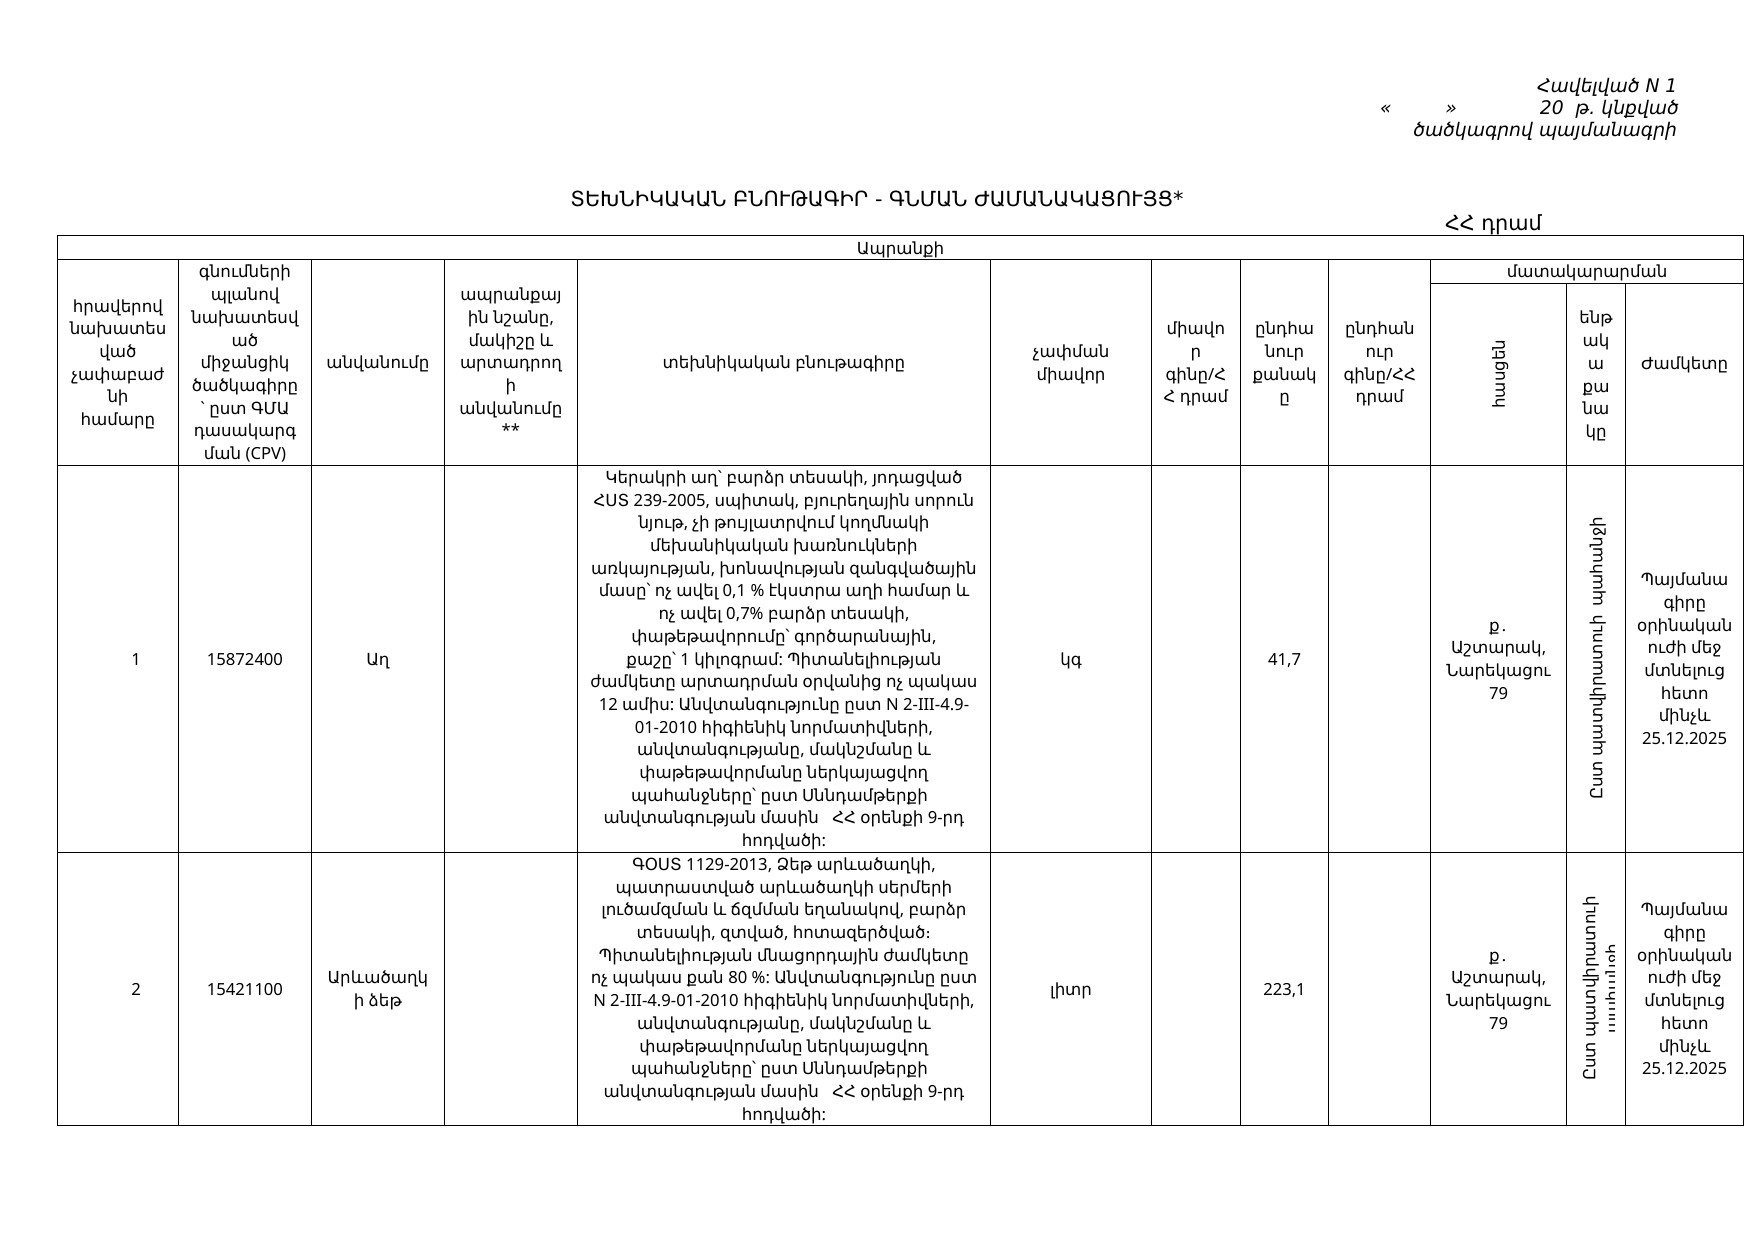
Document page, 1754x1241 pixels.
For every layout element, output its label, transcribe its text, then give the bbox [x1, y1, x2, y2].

table_cell ապրանքային նշանը, մակիշը և արտադրողի անվանումը ** [445, 260, 577, 464]
table_header Ապրանքի [58, 236, 1743, 259]
table_cell ընդհանուր գինը/ՀՀ դրամ [1329, 260, 1430, 464]
table_cell հրավերով նախատեսված չափաբաժնի համարը [58, 260, 178, 464]
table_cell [1626, 853, 1743, 1125]
table_cell 15421100 [179, 853, 311, 1125]
table_cell 1 [58, 466, 178, 852]
table_cell տեխնիկական բնութագիրը [578, 260, 990, 464]
table_cell Պայմանագիրը օրինական ուժի մեջ մտնելուց հետո մինչև 25.12.2025 [1626, 466, 1743, 852]
text « » 20 թ. կնքված [75, 97, 1679, 119]
table_cell [1152, 853, 1240, 1125]
table_cell Աղ [312, 466, 444, 852]
text ծածկագրով պայմանագրի [75, 119, 1679, 141]
text ՏԵԽՆԻԿԱԿԱՆ ԲՆՈՒԹԱԳԻՐ - ԳՆՄԱՆ ԺԱՄԱՆԱԿԱՑՈՒՅՑ* [75, 187, 1679, 211]
table_cell լիտր [991, 853, 1151, 1125]
table_cell ԳՕՍՏ 1129-2013, Ձեթ արևածաղկի, պատրաստված արևածաղկի սերմերի լուծամզման և ճզմման եղանակով, բարձր տեսակի, զտված, հոտազերծված։ Պիտանելիության մնացորդային ժամկետը ոչ պակաս քան 80 %: Անվտանգությունը ըստ N 2-III-4.9-01-2010 հիգիենիկ նորմատիվների, անվտանգությանը, մակնշմանը և փաթեթավորմանը ներկայացվող պահանջները՝ ըստ Սննդամթերքի անվտանգության մասին ՀՀ օրենքի 9-րդ հոդվածի: [578, 853, 990, 1125]
table_cell 2 [58, 853, 178, 1125]
table_cell 223,1 [1241, 853, 1328, 1125]
table_cell [445, 466, 577, 852]
table_cell Արևածաղկի ձեթ [312, 853, 444, 1125]
table_cell 15872400 [179, 466, 311, 852]
table_cell գնումների պլանով նախատեսված միջանցիկ ծածկագիրը` ըստ ԳՄԱ դասակարգման (CPV) [179, 260, 311, 464]
table_cell հասցեն [1431, 284, 1566, 464]
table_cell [1431, 853, 1566, 1125]
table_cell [1567, 853, 1625, 1125]
table_cell մատակարարման [1431, 260, 1743, 283]
table_cell Ըստ պատվիրատուի պահանջի [1567, 466, 1625, 852]
table_cell [1329, 853, 1430, 1125]
table_cell անվանումը [312, 260, 444, 464]
table_cell ենթակա քանակը [1567, 284, 1625, 464]
table_cell [1329, 466, 1430, 852]
table_cell միավոր գինը/ՀՀ դրամ [1152, 260, 1240, 464]
table_cell [1152, 466, 1240, 852]
table_cell Ժամկետը [1626, 284, 1743, 464]
table_cell չափման միավոր [991, 260, 1151, 464]
table_cell ընդհանուր քանակը [1241, 260, 1328, 464]
table_cell 41,7 [1241, 466, 1328, 852]
text Հավելված N 1 [75, 75, 1679, 97]
text ՀՀ դրամ [75, 211, 1679, 235]
table_cell Կերակրի աղ` բարձր տեսակի, յոդացված ՀՍՏ 239-2005, սպիտակ, բյուրեղային սորուն նյութ, չի թույլատրվում կողմնակի մեխանիկական խառնուկների առկայության, խոնավության զանգվածային մասը՝ ոչ ավել 0,1 % էկստրա աղի համար և ոչ ավել 0,7% բարձր տեսակի, փաթեթավորումը՝ գործարանային, քաշը՝ 1 կիլոգրամ: Պիտանելիության ժամկետը արտադրման օրվանից ոչ պակաս 12 ամիս: Անվտանգությունը ըստ N 2-III-4.9-01-2010 հիգիենիկ նորմատիվների, անվտանգությանը, մակնշմանը և փաթեթավորմանը ներկայացվող պահանջները՝ ըստ Սննդամթերքի անվտանգության մասին ՀՀ օրենքի 9-րդ հոդվածի: [578, 466, 990, 852]
table_cell ք․Աշտարակ, Նարեկացու 79 [1431, 466, 1566, 852]
table_cell կգ [991, 466, 1151, 852]
table_cell [445, 853, 577, 1125]
